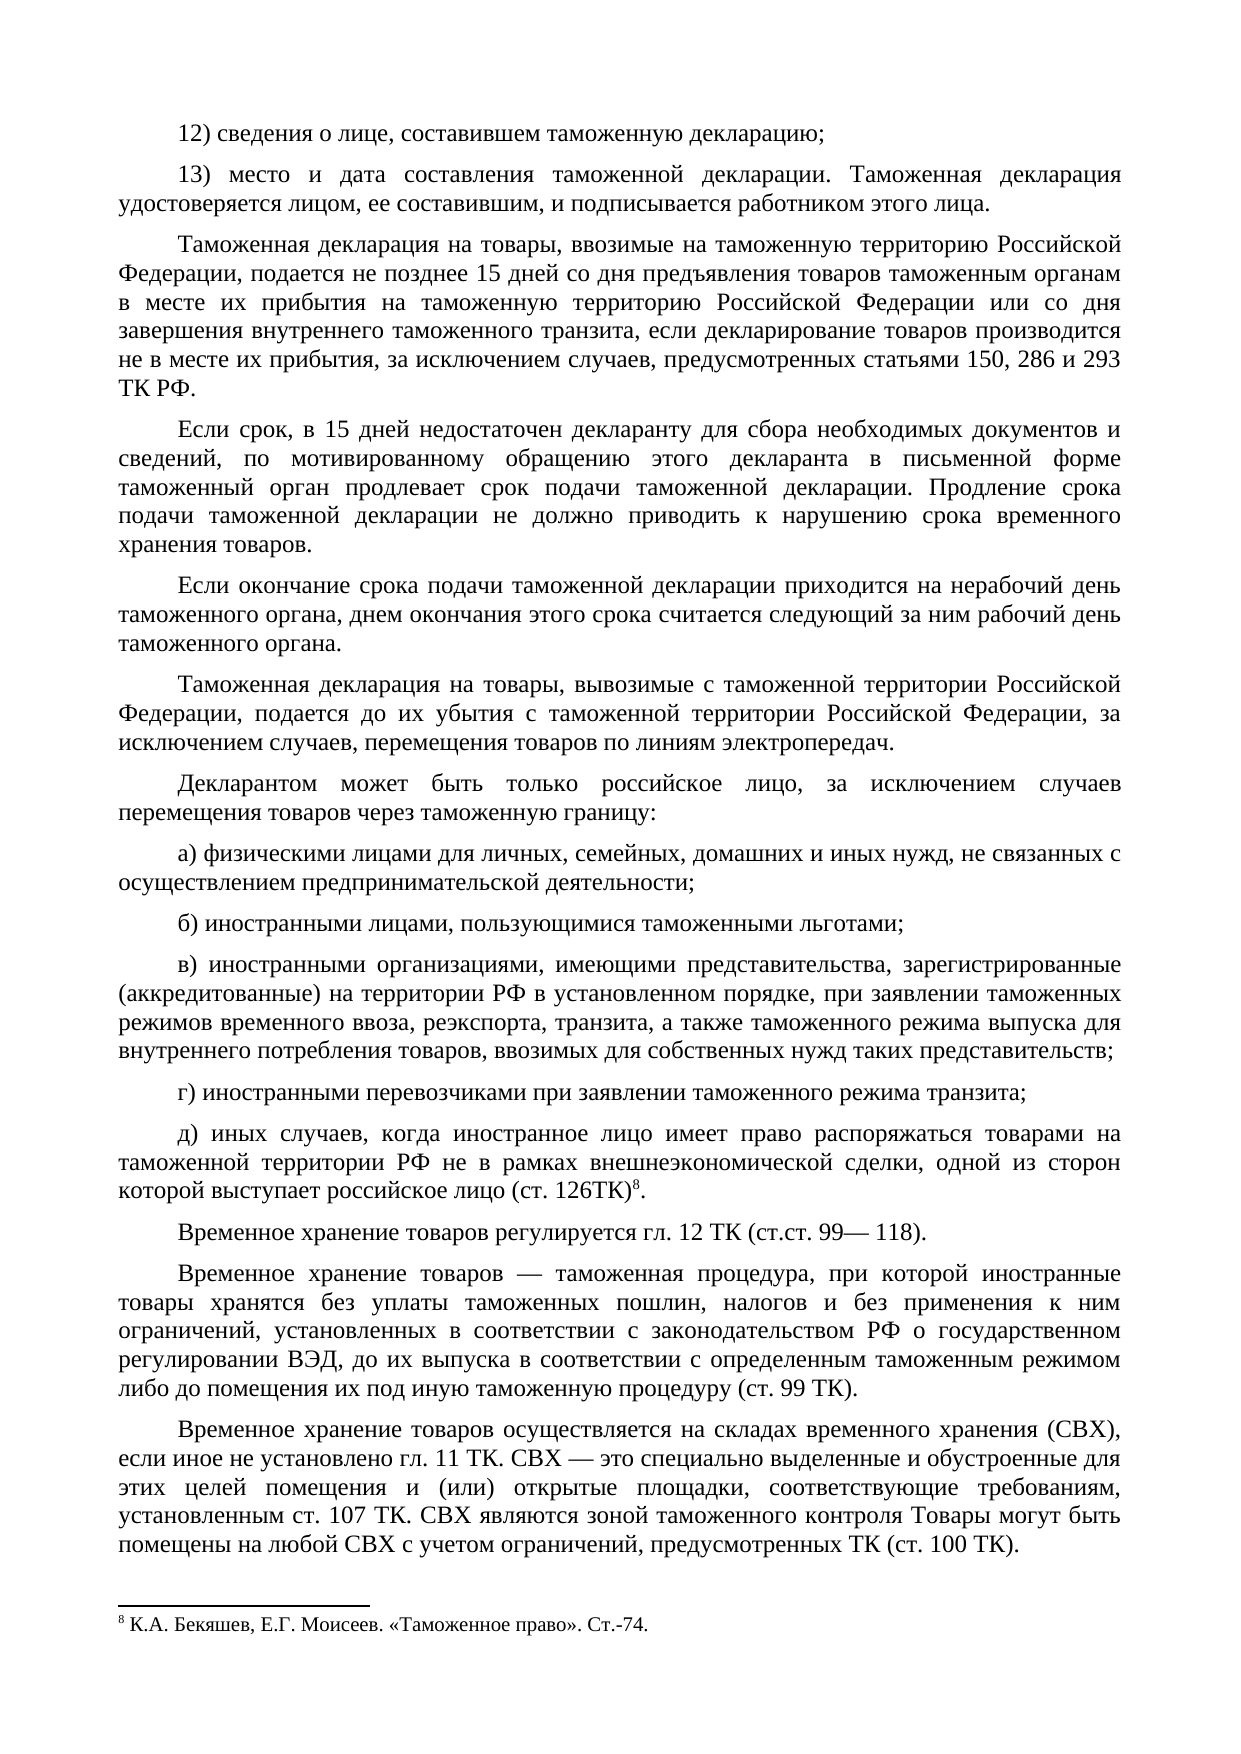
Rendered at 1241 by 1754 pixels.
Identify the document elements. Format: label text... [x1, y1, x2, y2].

text Таможенная декларация на товары, вывозимые с таможенной территории Российской Федерации, подается до их убытия с таможенной территории Российской Федерации, за исключением случаев, перемещения товаров по линиям электропередач. [118, 669, 1122, 756]
text Временное хранение товаров регулируется гл. 12 ТК (ст.ст. 99— 118). [118, 1217, 1122, 1246]
text Таможенная декларация на товары, ввозимые на таможенную территорию Российской Федерации, подается не позднее 15 дней со дня предъявления товаров таможенным органам в месте их прибытия на таможенную территорию Российской Федерации или со дня завершения внутреннего таможенного транзита, если декларирование товаров производится не в месте их прибытия, за исключением случаев, предусмотренных статьями 150, 286 и 293 ТК РФ. [118, 229, 1122, 402]
text б) иностранными лицами, пользующимися таможенными льготами; [118, 908, 1122, 937]
text 13) место и дата составления таможенной декларации. Таможенная декларация удостоверяется лицом, ее составившим, и подписывается работником этого лица. [118, 159, 1122, 217]
text д) иных случаев, когда иностранное лицо имеет право распоряжаться товарами на таможенной территории РФ не в рамках внешнеэкономической сделки, одной из сторон которой выступает российское лицо (ст. 126ТК). [118, 1118, 1122, 1204]
text Временное хранение товаров осуществляется на складах временного хранения (СВХ), если иное не установлено гл. 11 ТК. СВХ — это специально выделенные и обустроенные для этих целей помещения и (или) открытые площадки, соответствующие требованиям, установленным ст. 107 ТК. СВХ являются зоной таможенного контроля Товары могут быть помещены на любой СВХ с учетом ограничений, предусмотренных ТК (ст. 100 ТК). [118, 1414, 1122, 1558]
text Если срок, в 15 дней недостаточен декларанту для сбора необходимых документов и сведений, по мотивированному обращению этого декларанта в письменной форме таможенный орган продлевает срок подачи таможенной декларации. Продление срока подачи таможенной декларации не должно приводить к нарушению срока временного хранения товаров. [118, 414, 1122, 558]
text Если окончание срока подачи таможенной декларации приходится на нерабочий день таможенного органа, днем окончания этого срока считается следующий за ним рабочий день таможенного органа. [118, 571, 1122, 657]
text Декларантом может быть только российское лицо, за исключением случаев перемещения товаров через таможенную границу: [118, 768, 1122, 826]
text Временное хранение товаров — таможенная процедура, при которой иностранные товары хранятся без уплаты таможенных пошлин, налогов и без применения к ним ограничений, установленных в соответствии с законодательством РФ о государственном регулировании ВЭД, до их выпуска в соответствии с определенным таможенным режимом либо до помещения их под иную таможенную процедуру (ст. 99 ТК). [118, 1258, 1122, 1402]
text г) иностранными перевозчиками при заявлении таможенного режима транзита; [118, 1077, 1122, 1106]
text а) физическими лицами для личных, семейных, домашних и иных нужд, не связанных с осуществлением предпринимательской деятельности; [118, 838, 1122, 896]
text 12) сведения о лице, составившем таможенную декларацию; [118, 118, 1122, 147]
text в) иностранными организациями, имеющими представительства, зарегистрированные (аккредитованные) на территории РФ в установленном порядке, при заявлении таможенных режимов временного ввоза, реэкспорта, транзита, а также таможенного режима выпуска для внутреннего потребления товаров, ввозимых для собственных нужд таких представительств; [118, 949, 1122, 1064]
